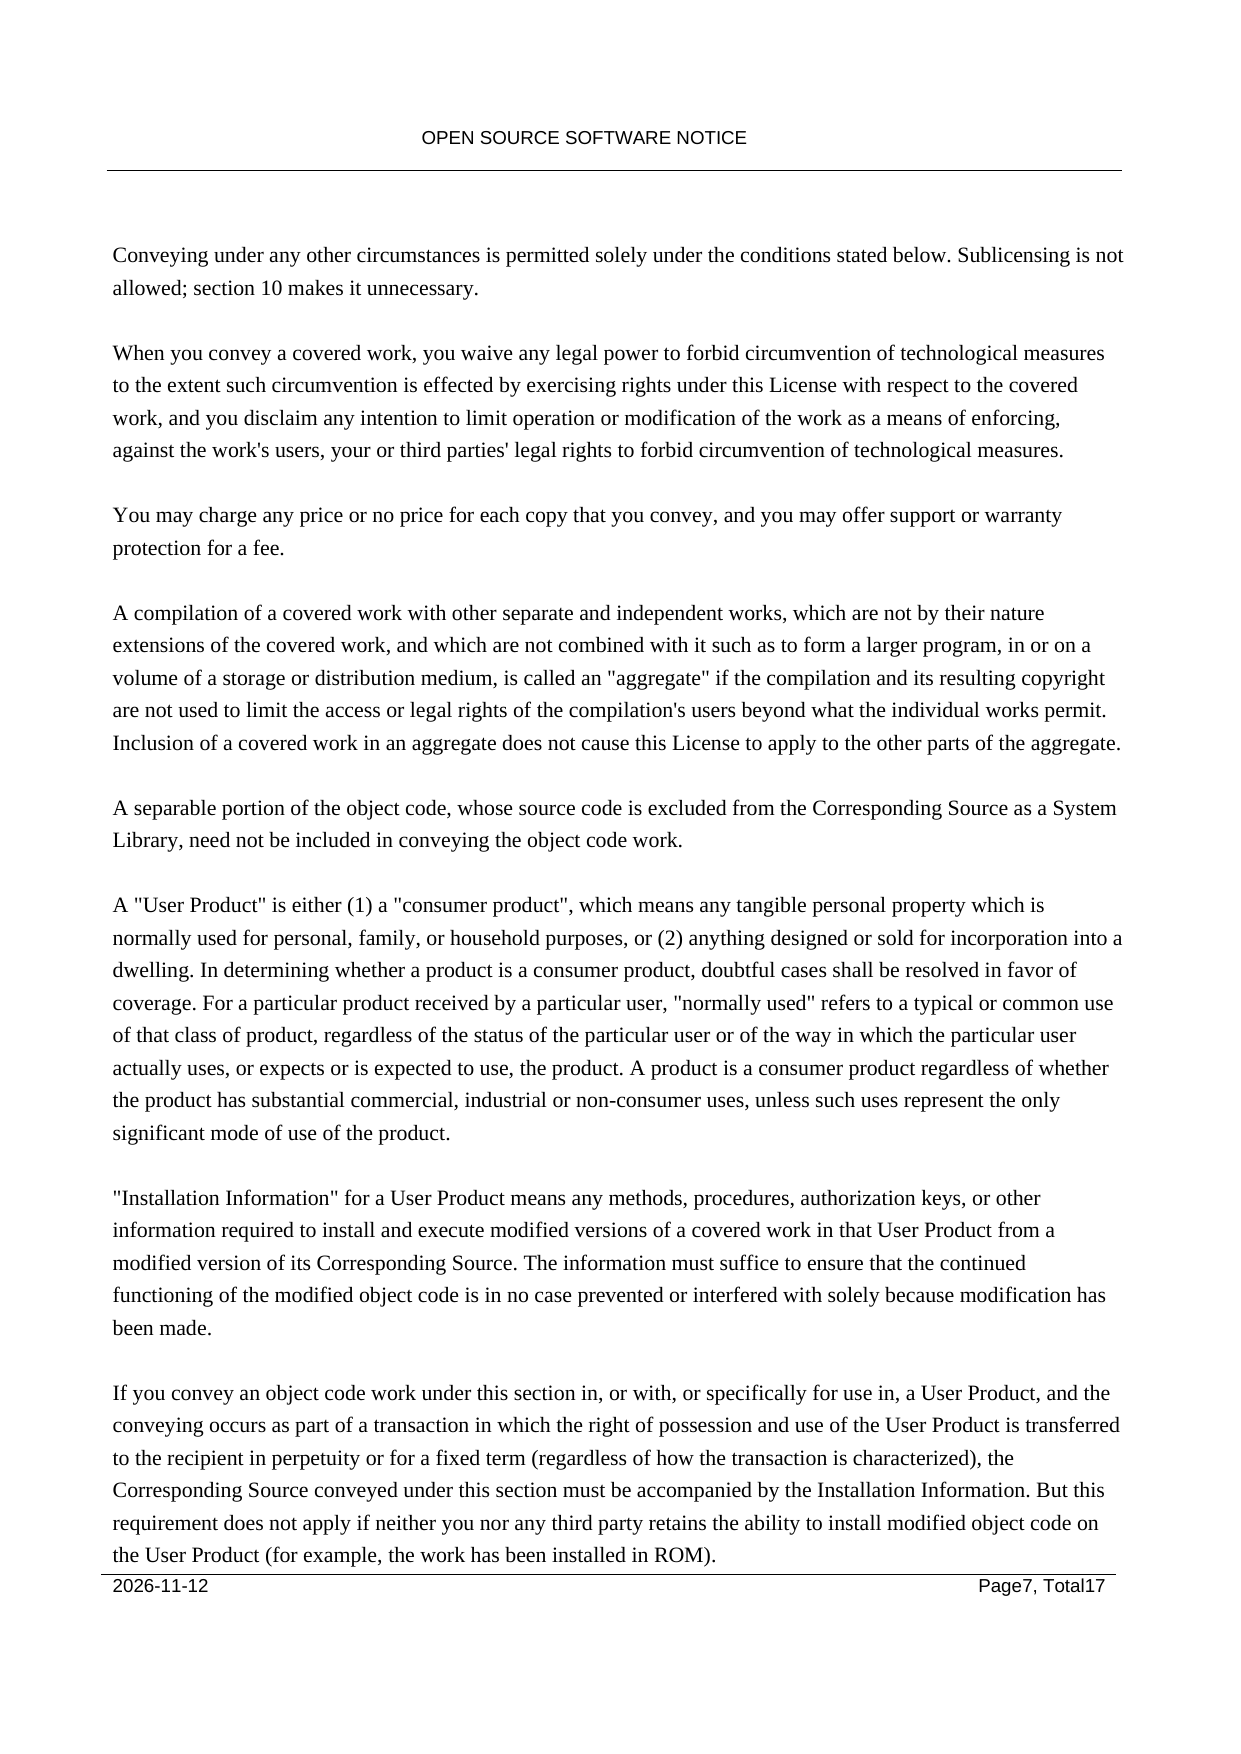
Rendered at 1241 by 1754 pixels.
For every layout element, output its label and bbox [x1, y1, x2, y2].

text [112, 206, 1128, 1571]
